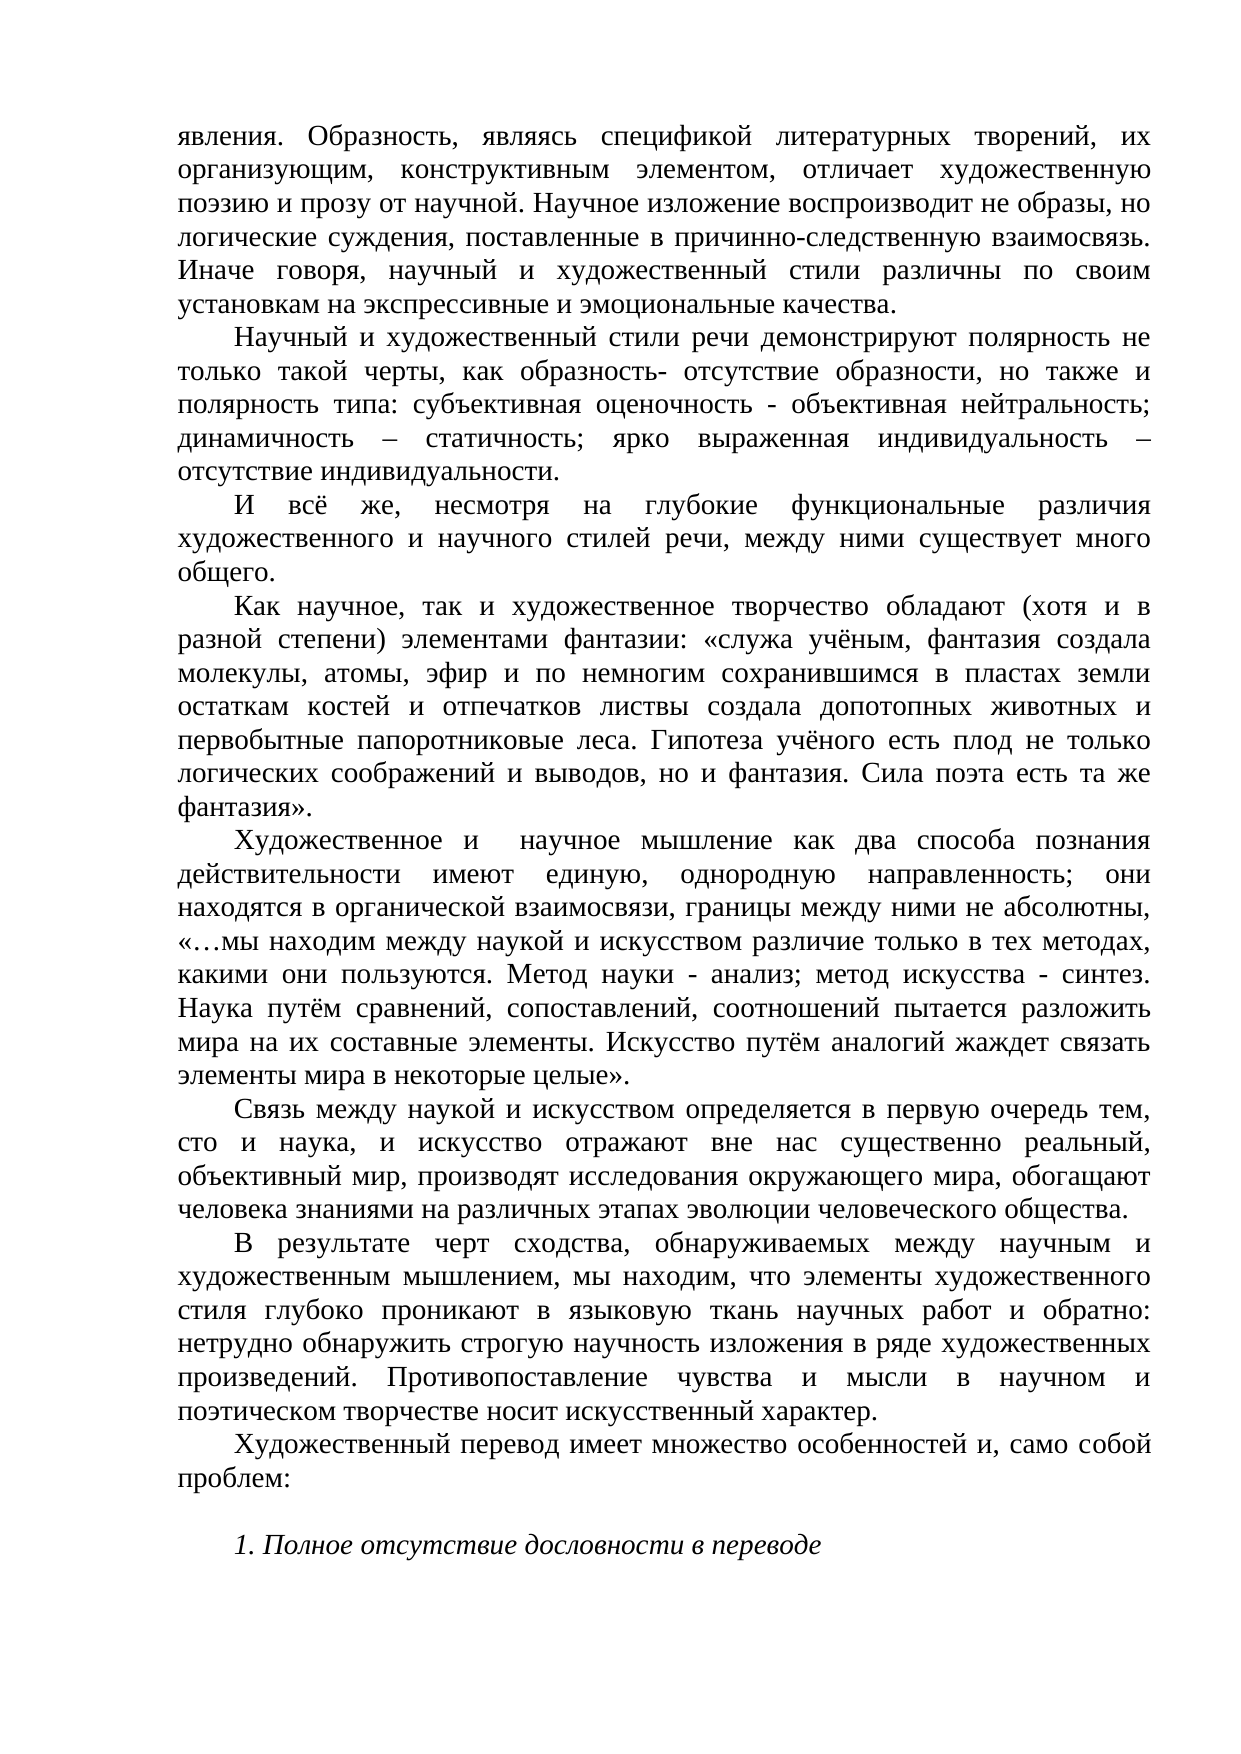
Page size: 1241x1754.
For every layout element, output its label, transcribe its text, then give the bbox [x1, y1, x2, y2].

text Художественный перевод имеет множество особенностей и, само собой проблем: [177, 1426, 1152, 1493]
text Художественное и научное мышление как два способа познания действительности имеют единую, однородную направленность; они находятся в органической взаимосвязи, границы между ними не абсолютны, «…мы находим между наукой и искусством различие только в тех методах, какими они пользуются. Метод науки - анализ; метод искусства - синтез. Наука путём сравнений, сопоставлений, соотношений пытается разложить мира на их составные элементы. Искусство путём аналогий жаждет связать элементы мира в некоторые целые». [177, 822, 1152, 1091]
text Научный и художественный стили речи демонстрируют полярность не только такой черты, как образность- отсутствие образности, но также и полярность типа: субъективная оценочность - объективная нейтральность; динамичность – статичность; ярко выраженная индивидуальность – отсутствие индивидуальности. [177, 319, 1152, 487]
text Связь между наукой и искусством определяется в первую очередь тем, сто и наука, и искусство отражают вне нас существенно реальный, объективный мир, производят исследования окружающего мира, обогащают человека знаниями на различных этапах эволюции человеческого общества. [177, 1091, 1152, 1225]
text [177, 118, 1152, 319]
text Как научное, так и художественное творчество обладают (хотя и в разной степени) элементами фантазии: «служа учёным, фантазия создала молекулы, атомы, эфир и по немногим сохранившимся в пластах земли остаткам костей и отпечатков листвы создала допотопных животных и первобытные папоротниковые леса. Гипотеза учёного есть плод не только логических соображений и выводов, но и фантазия. Сила поэта есть та же фантазия». [177, 588, 1152, 822]
text В результате черт сходства, обнаруживаемых между научным и художественным мышлением, мы находим, что элементы художественного стиля глубоко проникают в языковую ткань научных работ и обратно: нетрудно обнаружить строгую научность изложения в ряде художественных произведений. Противопоставление чувства и мысли в научном и поэтическом творчестве носит искусственный характер. [177, 1225, 1152, 1426]
text 1. Полное отсутствие дословности в переводе [177, 1527, 1152, 1560]
text И всё же, несмотря на глубокие функциональные различия художественного и научного стилей речи, между ними существует много общего. [177, 487, 1152, 588]
